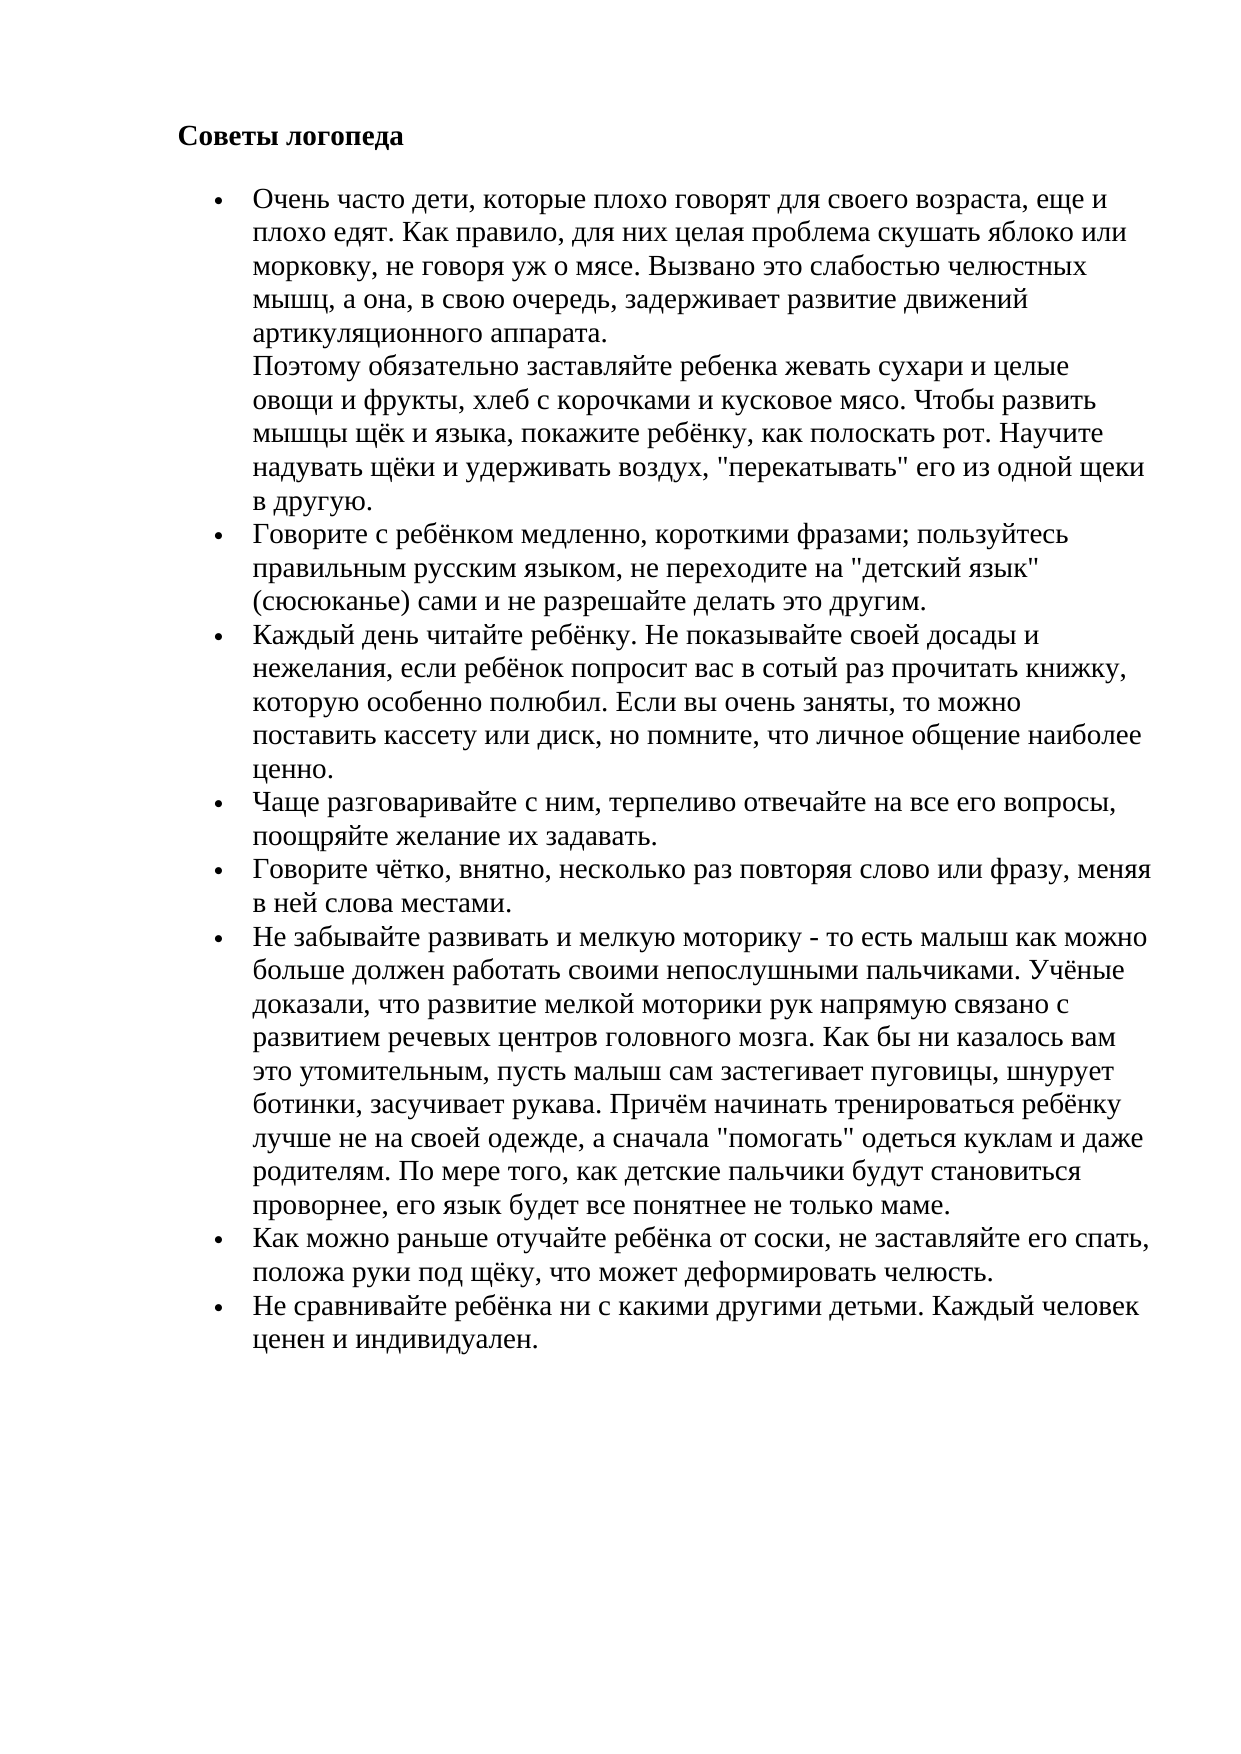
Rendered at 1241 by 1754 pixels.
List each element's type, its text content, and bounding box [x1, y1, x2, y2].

text Советы логопеда [177, 118, 1152, 152]
list Очень часто дети, которые плохо говорят для своего возраста, еще и плохо едят. Как правило, для них целая проблема скушать яблоко или морковку, не говоря уж о мясе. Вызвано это слабостью челюстных мышц, а она, в свою очередь, задерживает развитие движений артикуляционного аппарата. Поэтому обязательно заставляйте ребенка жевать сухари и целые овощи и фрукты, хлеб с корочками и кусковое мясо. Чтобы развить мышцы щёк и языка, покажите ребёнку, как полоскать рот. Научите надувать щёки и удерживать воздух, "перекатывать" его из одной щеки в другую. [215, 181, 1152, 516]
list Каждый день читайте ребёнку. Не показывайте своей досады и нежелания, если ребёнок попросит вас в сотый раз прочитать книжку, которую особенно полюбил. Если вы очень заняты, то можно поставить кассету или диск, но помните, что личное общение наиболее ценно. [215, 617, 1152, 784]
list Говорите с ребёнком медленно, короткими фразами; пользуйтесь правильным русским языком, не переходите на "детский язык" (сюсюканье) сами и не разрешайте делать это другим. [215, 516, 1152, 617]
list Говорите чётко, внятно, несколько раз повторяя слово или фразу, меняя в ней слова местами. [215, 852, 1152, 919]
list Не сравнивайте ребёнка ни с какими другими детьми. Каждый человек ценен и индивидуален. [215, 1288, 1152, 1355]
list Как можно раньше отучайте ребёнка от соски, не заставляйте его спать, положа руки под щёку, что может деформировать челюсть. [215, 1221, 1152, 1288]
list Не забывайте развивать и мелкую моторику - то есть малыш как можно больше должен работать своими непослушными пальчиками. Учёные доказали, что развитие мелкой моторики рук напрямую связано с развитием речевых центров головного мозга. Как бы ни казалось вам это утомительным, пусть малыш сам застегивает пуговицы, шнурует ботинки, засучивает рукава. Причём начинать тренироваться ребёнку лучше не на своей одежде, а сначала "помогать" одеться куклам и даже родителям. По мере того, как детские пальчики будут становиться проворнее, его язык будет все понятнее не только маме. [215, 919, 1152, 1221]
list Чаще разговаривайте с ним, терпеливо отвечайте на все его вопросы, поощряйте желание их задавать. [215, 784, 1152, 852]
